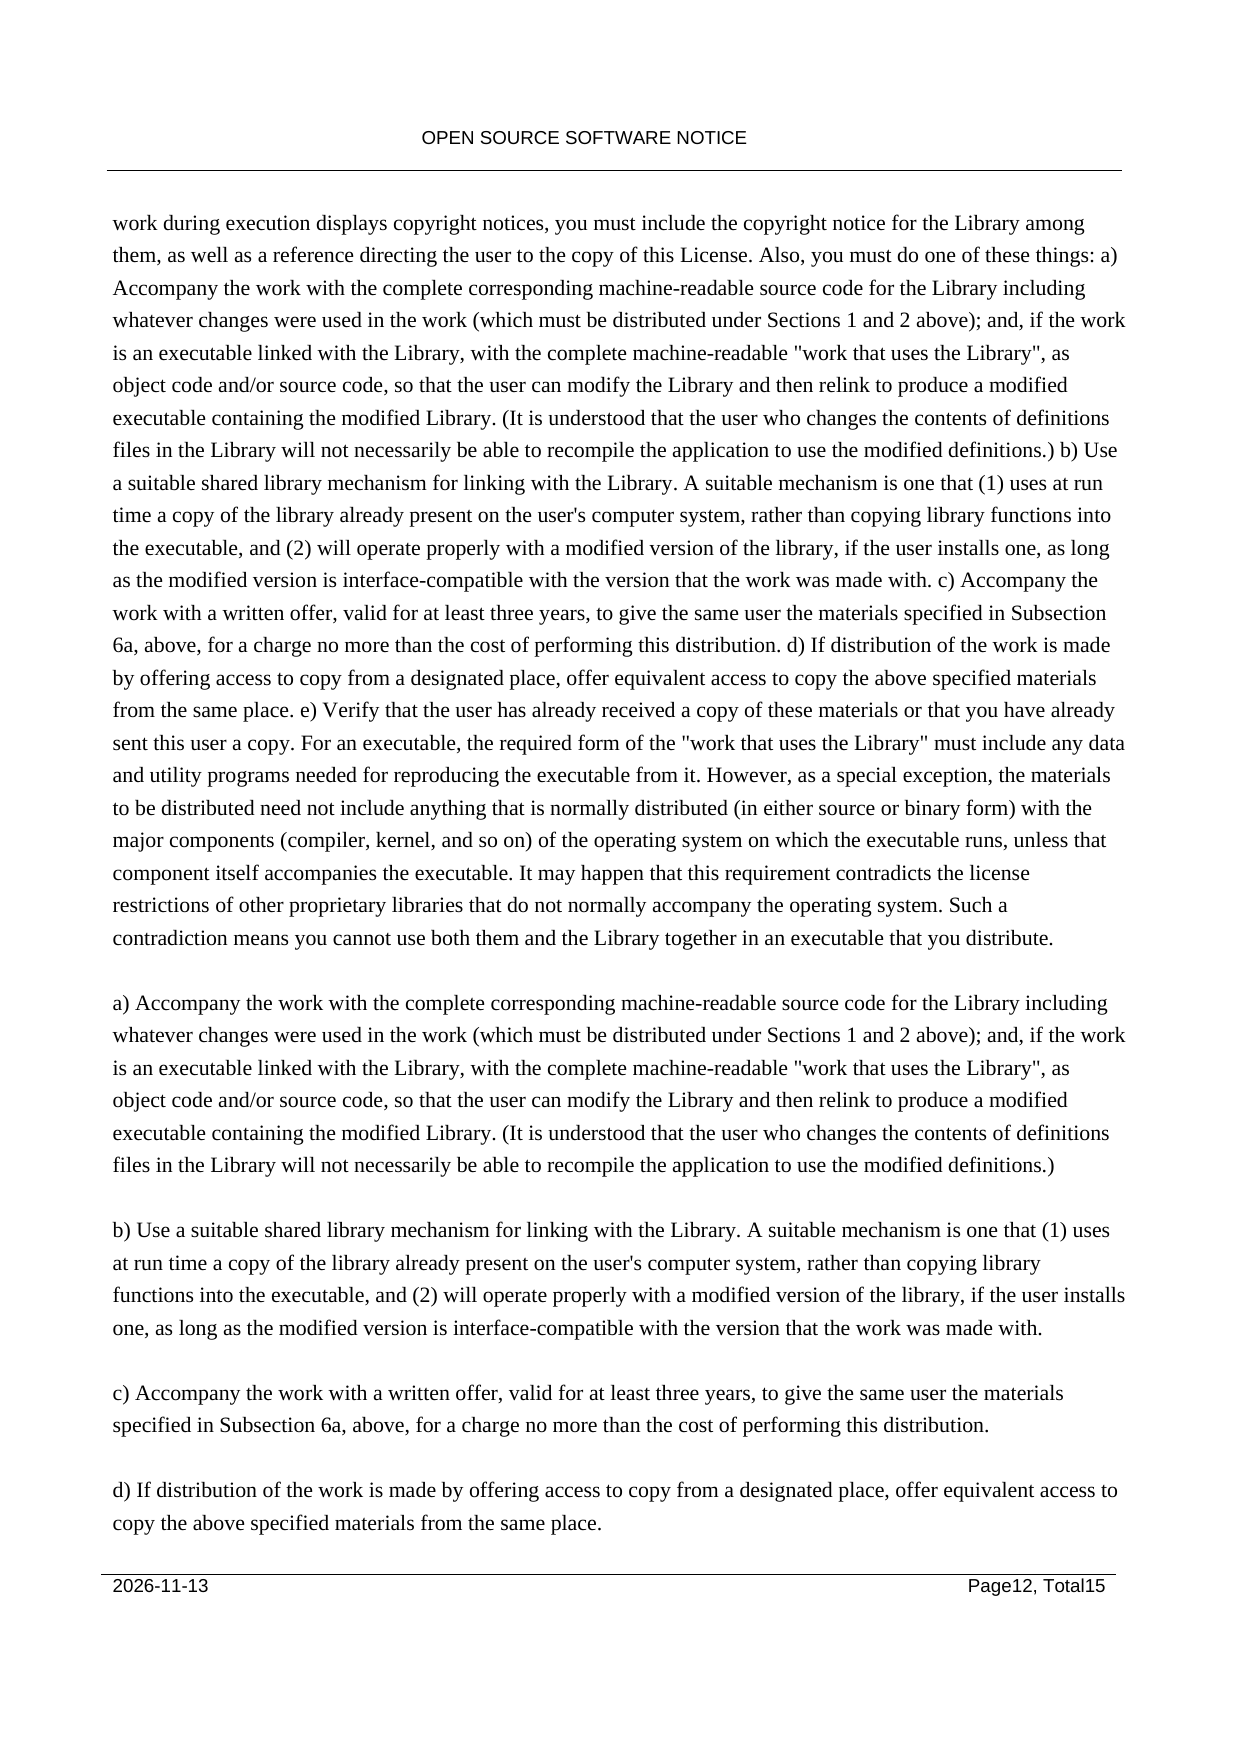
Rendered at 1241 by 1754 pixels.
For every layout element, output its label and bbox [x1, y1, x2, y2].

text [112, 206, 1128, 1539]
